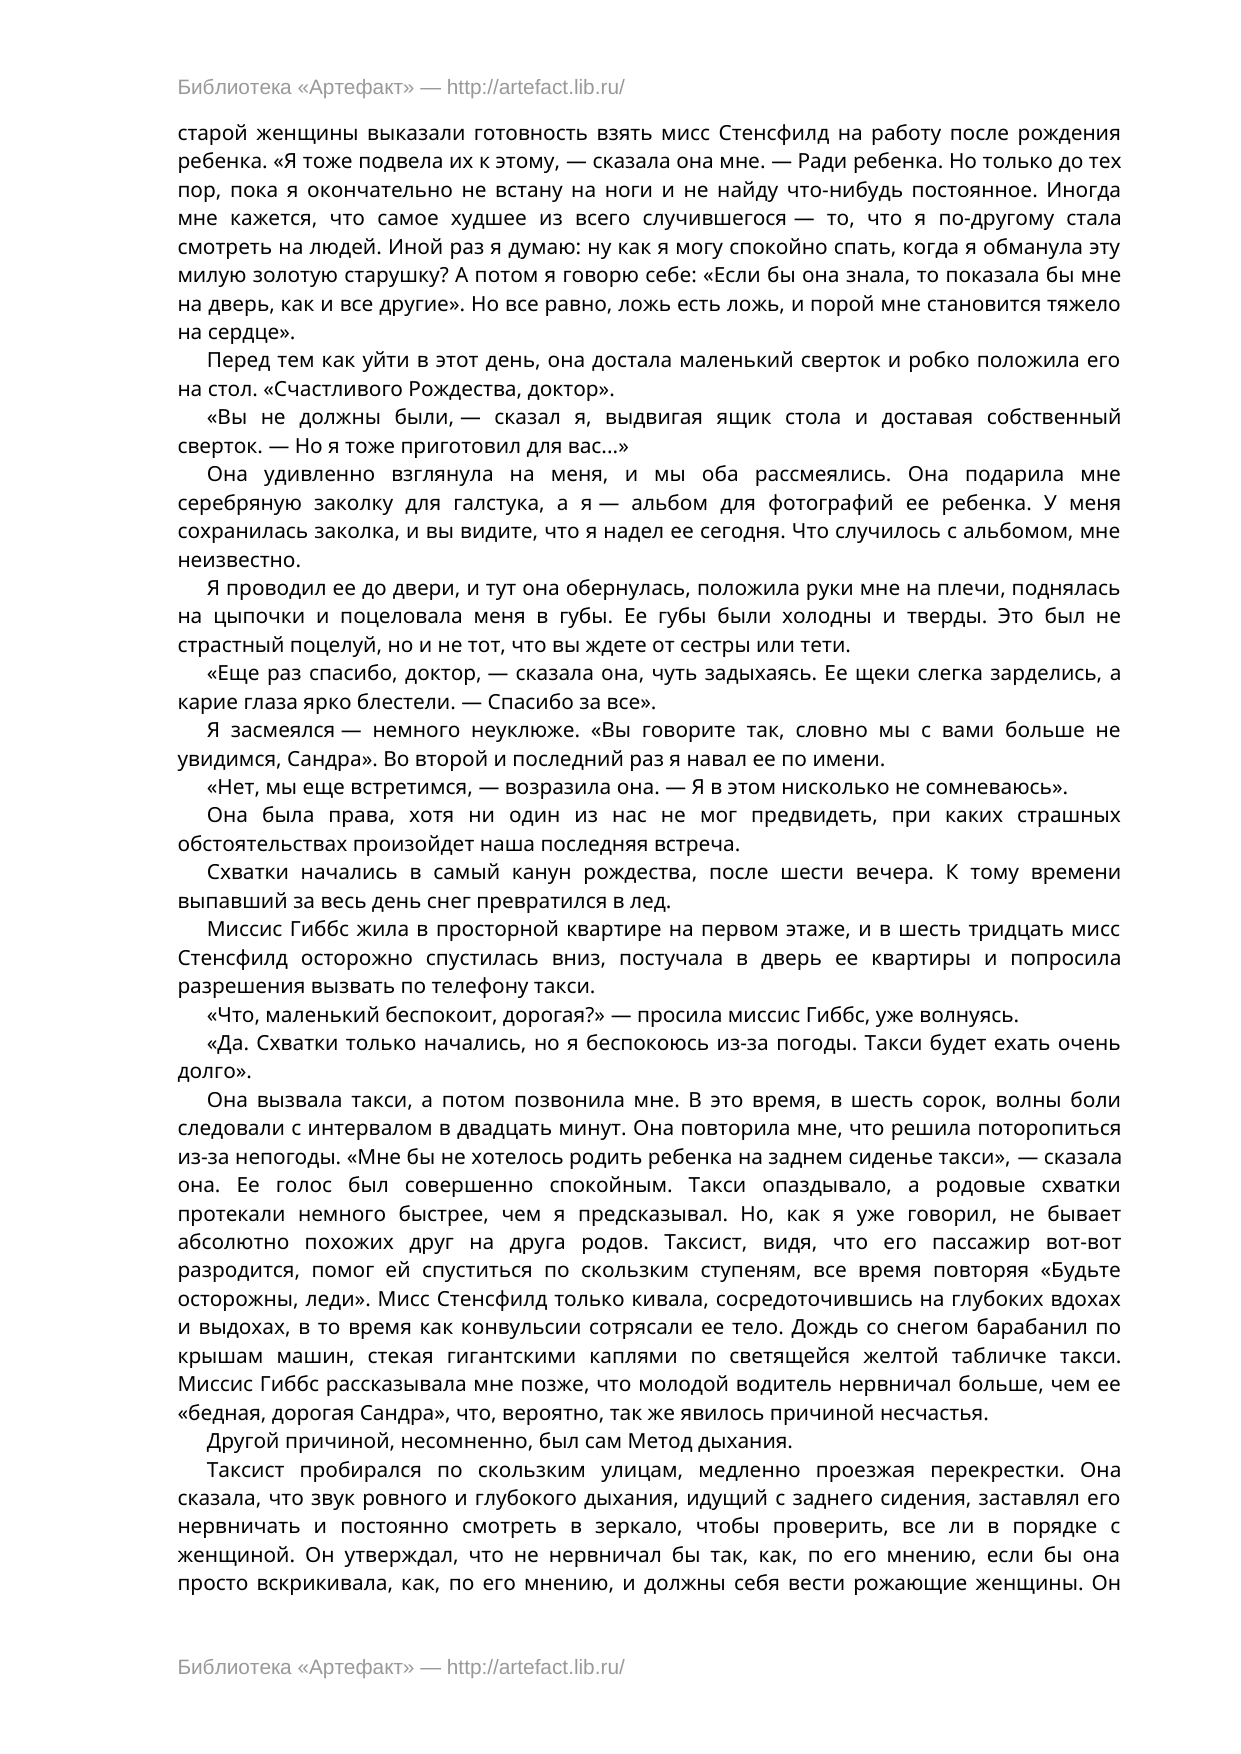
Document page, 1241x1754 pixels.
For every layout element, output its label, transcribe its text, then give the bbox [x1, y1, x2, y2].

text «Что, маленький беспокоит, дорогая?» — просила миссис Гиббс, уже волнуясь. [177, 1000, 1122, 1028]
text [177, 118, 1122, 346]
text «Да. Схватки только начались, но я беспокоюсь из-за погоды. Такси будет ехать очень долго». [177, 1028, 1122, 1085]
text Я проводил ее до двери, и тут она обернулась, положила руки мне на плечи, поднялась на цыпочки и поцеловала меня в губы. Ее губы были холодны и тверды. Это был не страстный поцелуй, но и не тот, что вы ждете от сестры или тети. [177, 573, 1122, 658]
text Я засмеялся — немного неуклюже. «Вы говорите так, словно мы с вами больше не увидимся, Сандра». Во второй и последний раз я навал ее по имени. [177, 715, 1122, 772]
text Схватки начались в самый канун рождества, после шести вечера. К тому времени выпавший за весь день снег превратился в лед. [177, 857, 1122, 914]
text «Еще раз спасибо, доктор, — сказала она, чуть задыхаясь. Ее щеки слегка зарделись, а карие глаза ярко блестели. — Спасибо за все». [177, 658, 1122, 715]
text Миссис Гиббс жила в просторной квартире на первом этаже, и в шесть тридцать мисс Стенсфилд осторожно спустилась вниз, постучала в дверь ее квартиры и попросила разрешения вызвать по телефону такси. [177, 914, 1122, 1000]
text Она удивленно взглянула на меня, и мы оба рассмеялись. Она подарила мне серебряную заколку для галстука, а я — альбом для фотографий ее ребенка. У меня сохранилась заколка, и вы видите, что я надел ее сегодня. Что случилось с альбомом, мне неизвестно. [177, 459, 1122, 573]
text Она вызвала такси, а потом позвонила мне. В это время, в шесть сорок, волны боли следовали с интервалом в двадцать минут. Она повторила мне, что решила поторопиться из-за непогоды. «Мне бы не хотелось родить ребенка на заднем сиденье такси», — сказала она. Ее голос был совершенно спокойным. Такси опаздывало, а родовые схватки протекали немного быстрее, чем я предсказывал. Но, как я уже говорил, не бывает абсолютно похожих друг на друга родов. Таксист, видя, что его пассажир вот-вот разродится, помог ей спуститься по скользким ступеням, все время повторяя «Будьте осторожны, леди». Мисс Стенсфилд только кивала, сосредоточившись на глубоких вдохах и выдохах, в то время как конвульсии сотрясали ее тело. Дождь со снегом барабанил по крышам машин, стекая гигантскими каплями по светящейся желтой табличке такси. Миссис Гиббс рассказывала мне позже, что молодой водитель нервничал больше, чем ее «бедная, дорогая Сандра», что, вероятно, так же явилось причиной несчастья. [177, 1085, 1122, 1426]
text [177, 1455, 1122, 1597]
text Она была права, хотя ни один из нас не мог предвидеть, при каких страшных обстоятельствах произойдет наша последняя встреча. [177, 801, 1122, 857]
text Перед тем как уйти в этот день, она достала маленький сверток и робко положила его на стол. «Счастливого Рождества, доктор». [177, 346, 1122, 402]
text «Вы не должны были, — сказал я, выдвигая ящик стола и доставая собственный сверток. — Но я тоже приготовил для вас...» [177, 402, 1122, 459]
text Другой причиной, несомненно, был сам Метод дыхания. [177, 1426, 1122, 1455]
text «Нет, мы еще встретимся, — возразила она. — Я в этом нисколько не сомневаюсь». [177, 772, 1122, 801]
